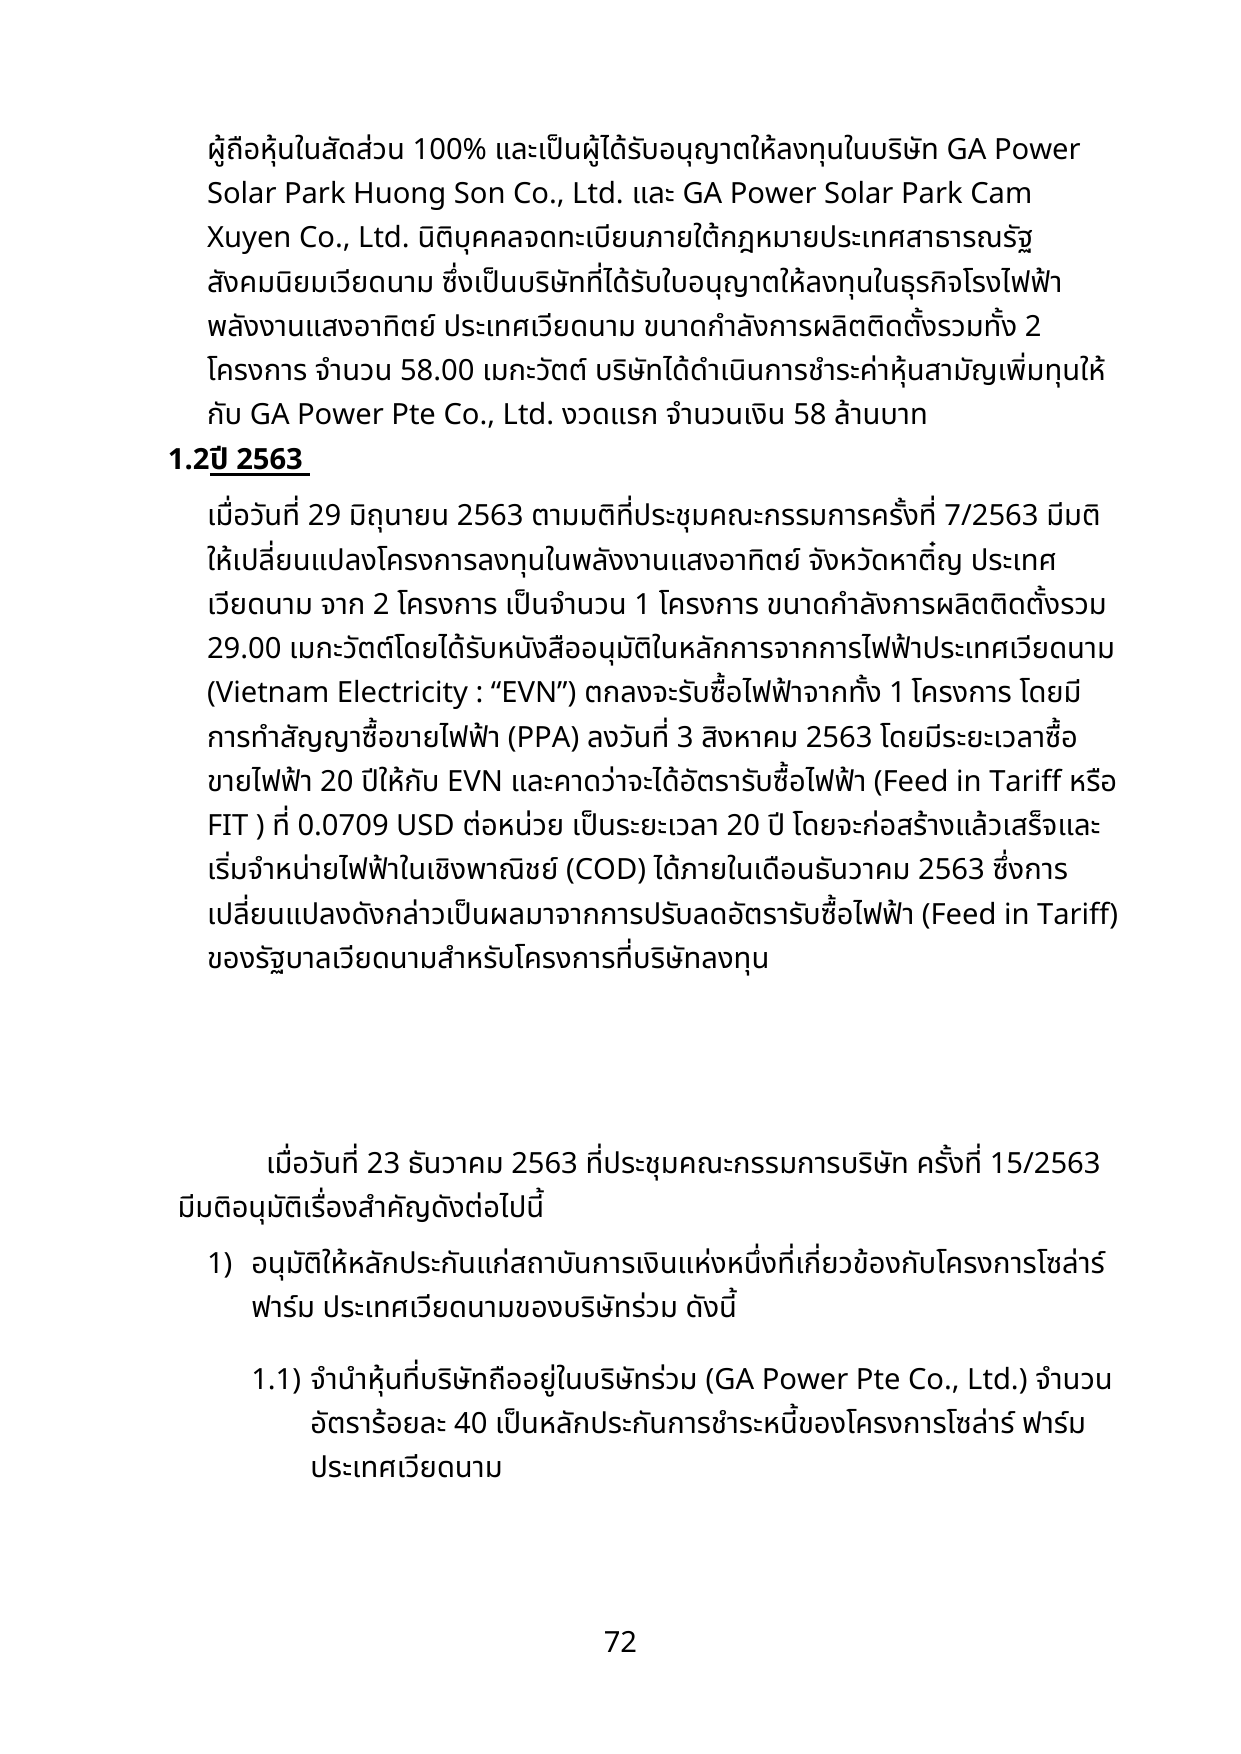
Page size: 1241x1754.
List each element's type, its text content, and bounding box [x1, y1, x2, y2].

text เมื่อวันที่ 23 ธันวาคม 2563 ที่ประชุมคณะกรรมการบริษัท ครั้งที่ 15/2563 มีมติอนุมัติเรื่องสำคัญดังต่อไปนี้ [177, 1142, 1122, 1230]
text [207, 128, 1122, 438]
list อนุมัติให้หลักประกันแก่สถาบันการเงินแห่งหนึ่งที่เกี่ยวข้องกับโครงการโซล่าร์ ฟาร์ม ประเทศเวียดนามของบริษัทร่วม ดังนี้ [207, 1243, 1122, 1331]
list ปี 2563 [168, 438, 1122, 482]
text เมื่อวันที่ 29 มิถุนายน 2563 ตามมติที่ประชุมคณะกรรมการครั้งที่ 7/2563 มีมติให้เปลี่ยนแปลงโครงการลงทุนในพลังงานแสงอาทิตย์ จังหวัดหาติ๋ญ ประเทศเวียดนาม จาก 2 โครงการ เป็นจำนวน 1 โครงการ ขนาดกำลังการผลิตติดตั้งรวม 29.00 เมกะวัตต์โดยได้รับหนังสืออนุมัติในหลักการจากการไฟฟ้าประเทศเวียดนาม (Vietnam Electricity : “EVN”) ตกลงจะรับซื้อไฟฟ้าจากทั้ง 1โครงการ โดยมีการทำสัญญาซื้อขายไฟฟ้า (PPA) ลงวันที่ 3 สิงหาคม 2563 โดยมีระยะเวลาซื้อขายไฟฟ้า 20 ปีให้กับ EVN และคาดว่าจะได้อัตรารับซื้อไฟฟ้า (Feed in Tariff หรือ FIT ) ที่ 0.0709 USD ต่อหน่วย เป็นระยะเวลา 20 ปี โดยจะก่อสร้างแล้วเสร็จและเริ่มจำหน่ายไฟฟ้าในเชิงพาณิชย์ (COD) ได้ภายในเดือนธันวาคม 2563 ซึ่งการเปลี่ยนแปลงดังกล่าวเป็นผลมาจากการปรับลดอัตรารับซื้อไฟฟ้า (Feed in Tariff) ของรัฐบาลเวียดนามสำหรับโครงการที่บริษัทลงทุน [207, 495, 1122, 981]
list จำนำหุ้นที่บริษัทถืออยู่ในบริษัทร่วม (GA Power Pte Co., Ltd.) จำนวนอัตราร้อยละ 40 เป็นหลักประกันการชำระหนี้ของโครงการโซล่าร์ ฟาร์ม ประเทศเวียดนาม [251, 1358, 1122, 1491]
